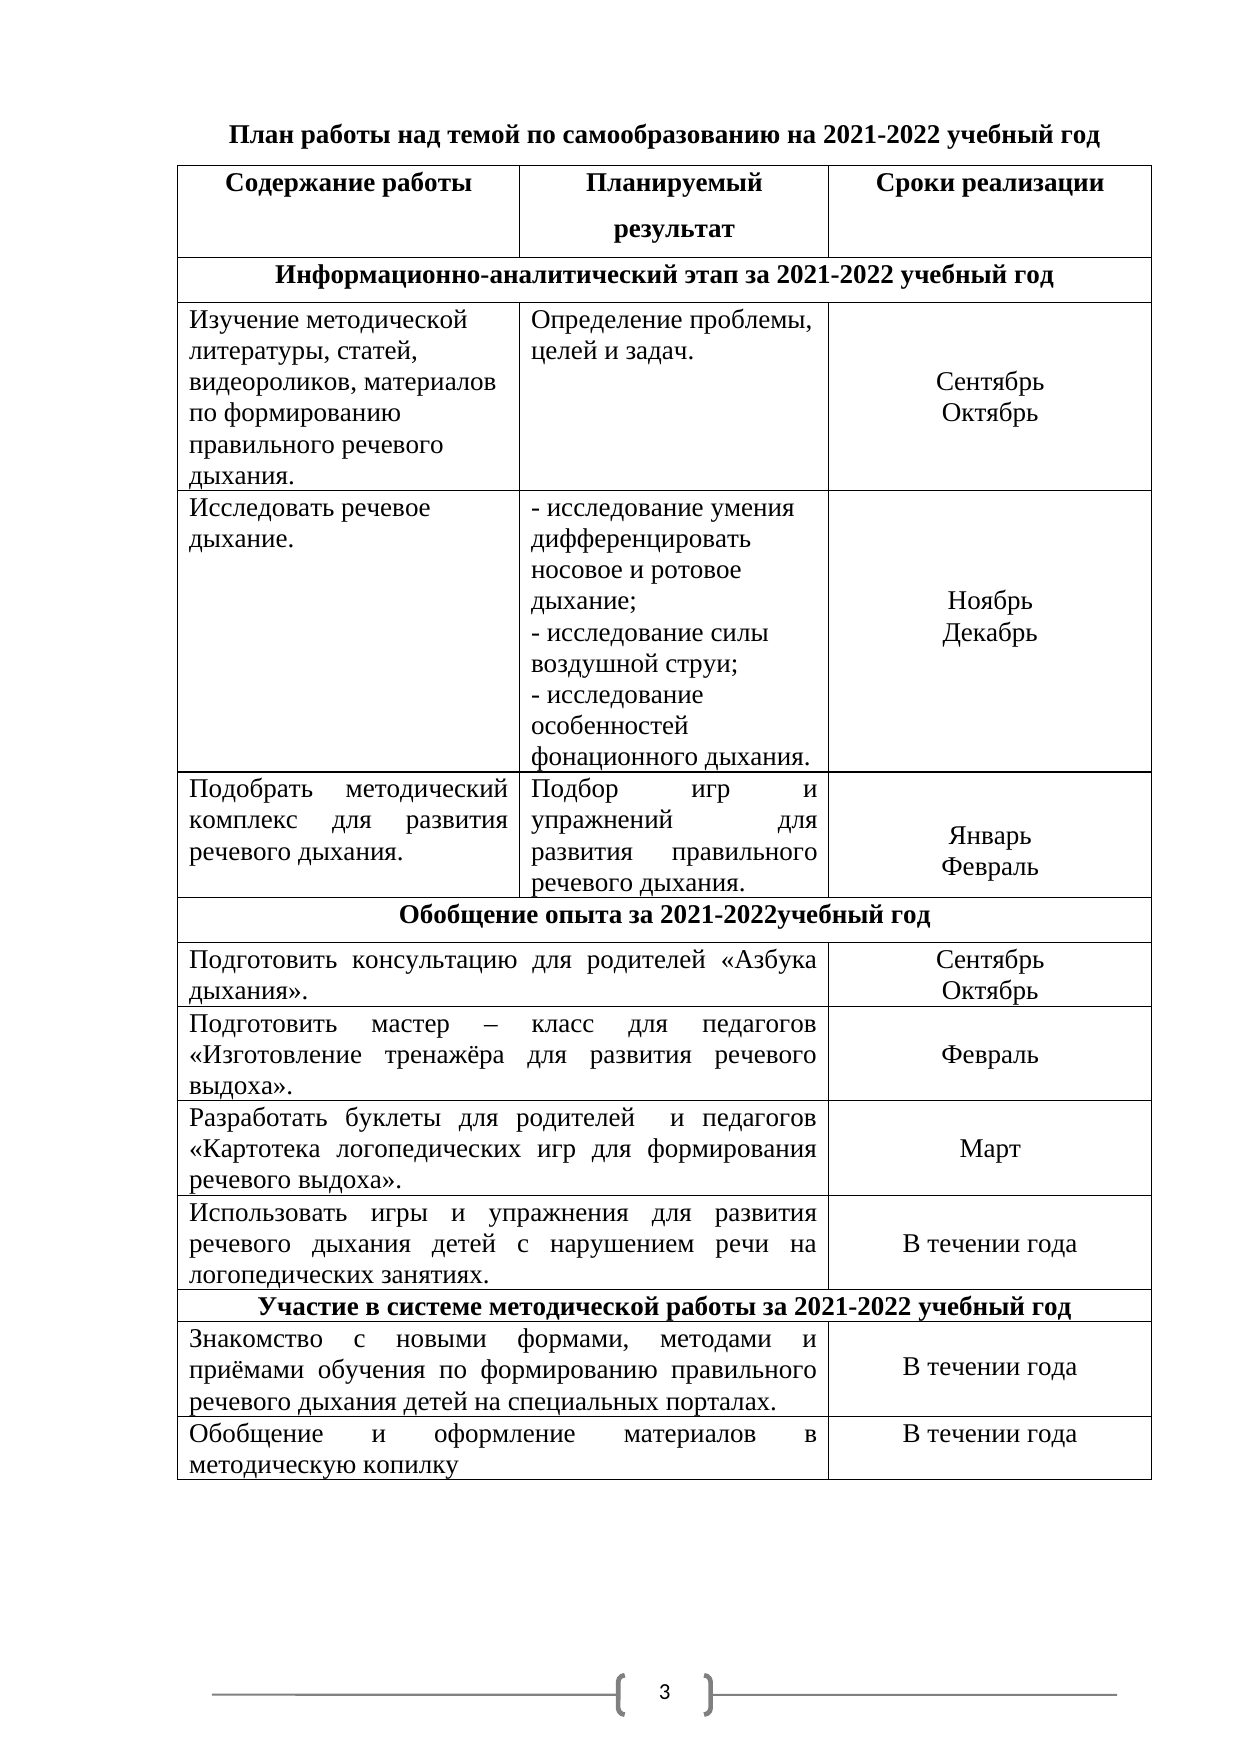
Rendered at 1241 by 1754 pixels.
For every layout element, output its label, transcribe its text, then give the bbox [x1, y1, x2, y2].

table_cell - исследование умения дифференцировать носовое и ротовое дыхание; - исследование силы воздушной струи; - исследование особенностей фонационного дыхания. [520, 491, 828, 771]
table_cell Знакомство с новыми формами, методами и приёмами обучения по формированию правильного речевого дыхания детей на специальных порталах. [178, 1322, 828, 1416]
table_cell Январь Февраль [829, 773, 1151, 897]
table_header Содержание работы [178, 166, 519, 257]
table_cell Обобщение опыта за 2021-2022учебный год [178, 898, 1151, 942]
table_cell Март [829, 1101, 1151, 1194]
table_cell В течении года [829, 1196, 1151, 1289]
table_header Сроки реализации [829, 166, 1151, 257]
table_header Планируемый результат [520, 166, 828, 257]
table_cell Сентябрь Октябрь [829, 943, 1151, 1006]
table_cell Подобрать методический комплекс для развития речевого дыхания. [178, 773, 519, 897]
table_cell Разработать буклеты для родителей и педагогов «Картотека логопедических игр для формирования речевого выдоха». [178, 1101, 828, 1194]
table_cell В течении года [829, 1417, 1151, 1479]
table_cell Участие в системе методической работы за 2021-2022 учебный год [178, 1290, 1151, 1321]
table_cell Определение проблемы, целей и задач. [520, 303, 828, 490]
table_cell Обобщение и оформление материалов в методическую копилку [178, 1417, 828, 1479]
table_cell Изучение методической литературы, статей, видеороликов, материалов по формированию правильного речевого дыхания. [178, 303, 519, 490]
table_cell Подготовить мастер – класс для педагогов «Изготовление тренажёра для развития речевого выдоха». [178, 1007, 828, 1100]
table_cell Использовать игры и упражнения для развития речевого дыхания детей с нарушением речи на логопедических занятиях. [178, 1196, 828, 1289]
table_cell Подбор игр и упражнений для развития правильного речевого дыхания. [520, 773, 828, 897]
table_cell Сентябрь Октябрь [829, 303, 1151, 490]
table_cell Февраль [829, 1007, 1151, 1100]
table_cell Информационно-аналитический этап за 2021-2022 учебный год [178, 258, 1151, 302]
table_cell Ноябрь Декабрь [829, 491, 1151, 771]
table_cell В течении года [829, 1322, 1151, 1416]
table_cell Исследовать речевое дыхание. [178, 491, 519, 771]
table_cell Подготовить консультацию для родителей «Азбука дыхания». [178, 943, 828, 1006]
text План работы над темой по самообразованию на 2021-2022 учебный год [177, 118, 1152, 149]
